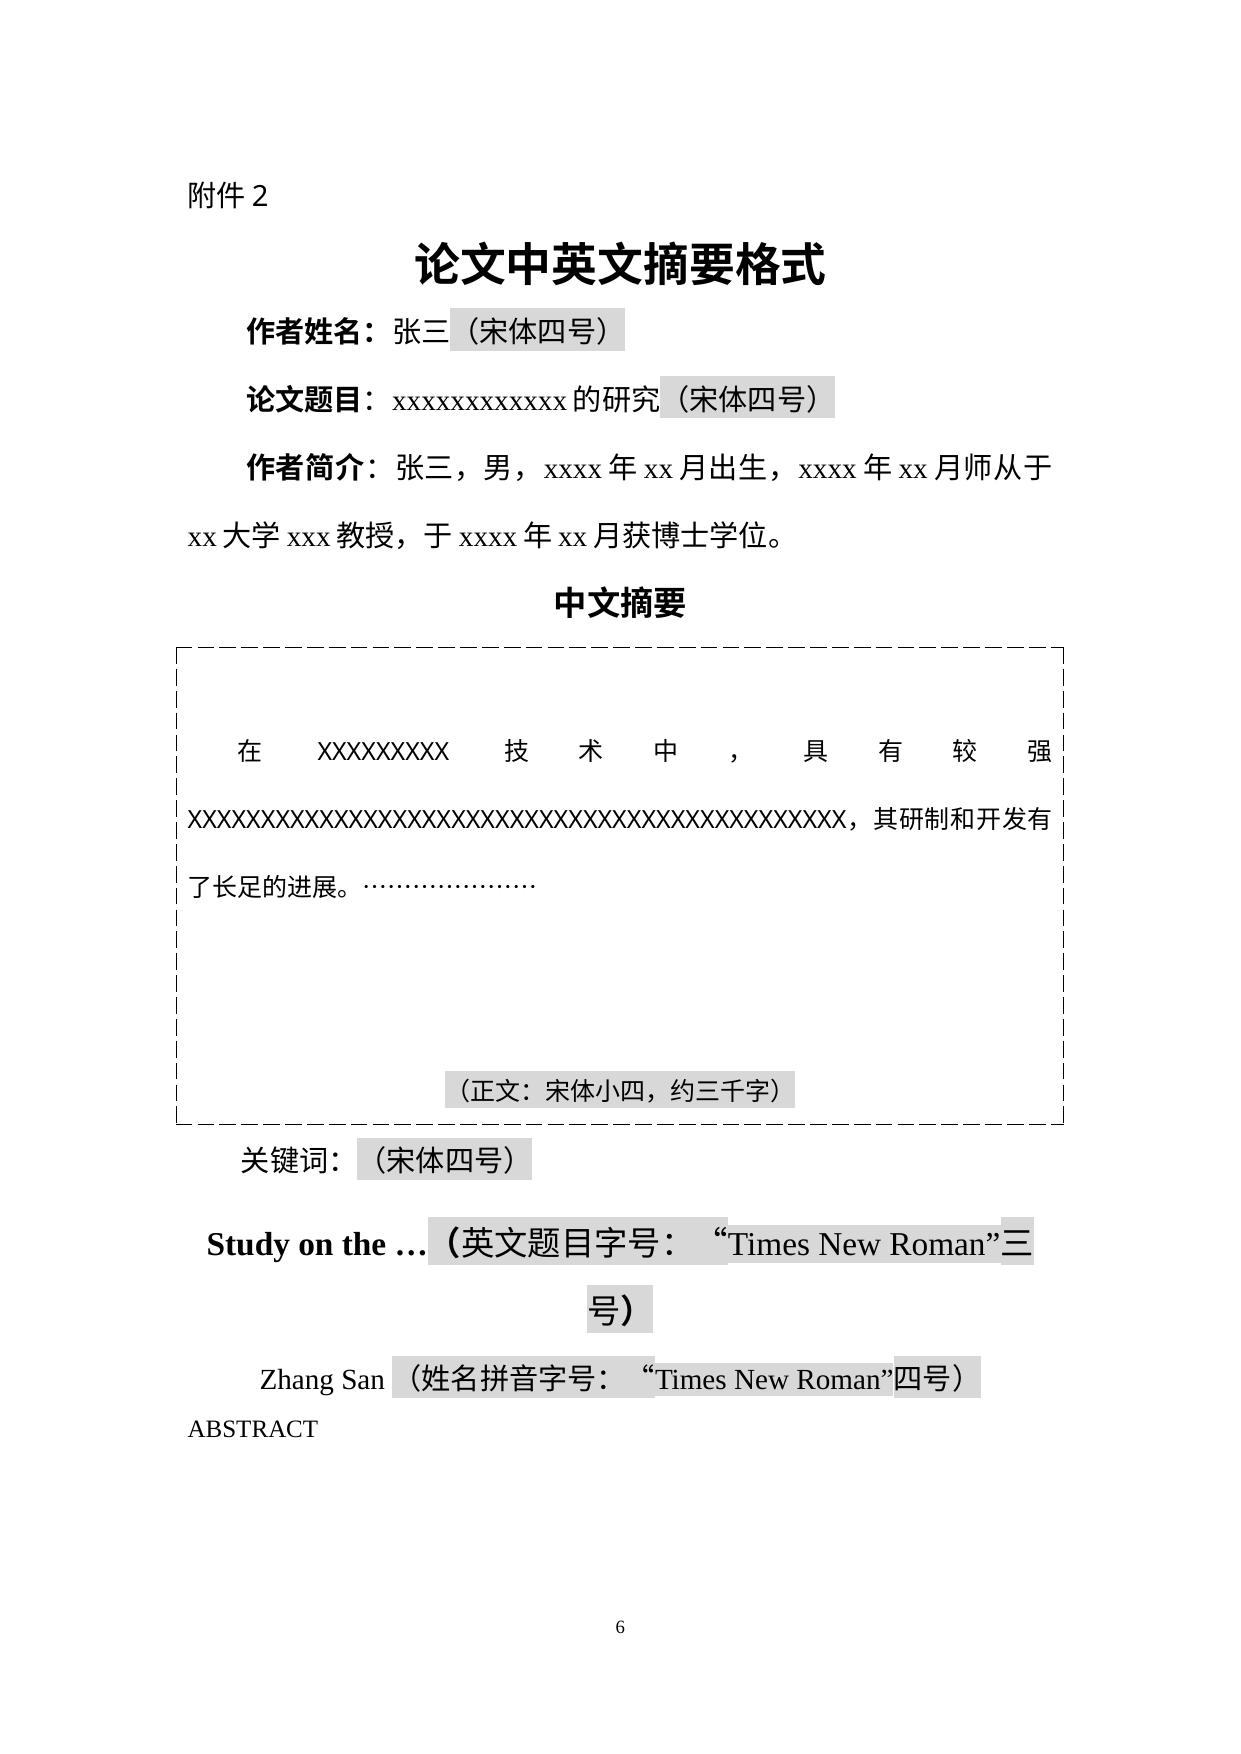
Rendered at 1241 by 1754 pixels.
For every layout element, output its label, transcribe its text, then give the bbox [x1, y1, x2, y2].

text 中文摘要 [187, 567, 1053, 635]
table_header 在XXXXXXXXX技术中，具有较强XXXXXXXXXXXXXXXXXXXXXXXXXXXXXXXXXXXXXXXXXXXXX，其研制和开发有了长足的进展。………………… （正文：宋体小四，约三千字） [176, 647, 1064, 1123]
text 作者姓名：张三（宋体四号） [187, 296, 1053, 363]
text Study on the …（英文题目字号：“Times New Roman”三号） [187, 1207, 1053, 1343]
text 论文题目：xxxxxxxxxxxx的研究（宋体四号） [187, 363, 1053, 431]
text ABSTRACT [187, 1411, 1053, 1445]
text 作者简介：张三，男，xxxx年xx月出生，xxxx年xx月师从于xx大学xxx教授，于xxxx年xx月获博士学位。 [187, 431, 1053, 567]
text Zhang San （姓名拼音字号：“Times New Roman”四号） [187, 1343, 1053, 1411]
text 附件2 [187, 160, 1053, 228]
text 论文中英文摘要格式 [187, 228, 1053, 296]
text 关键词：（宋体四号） [187, 1124, 1053, 1192]
